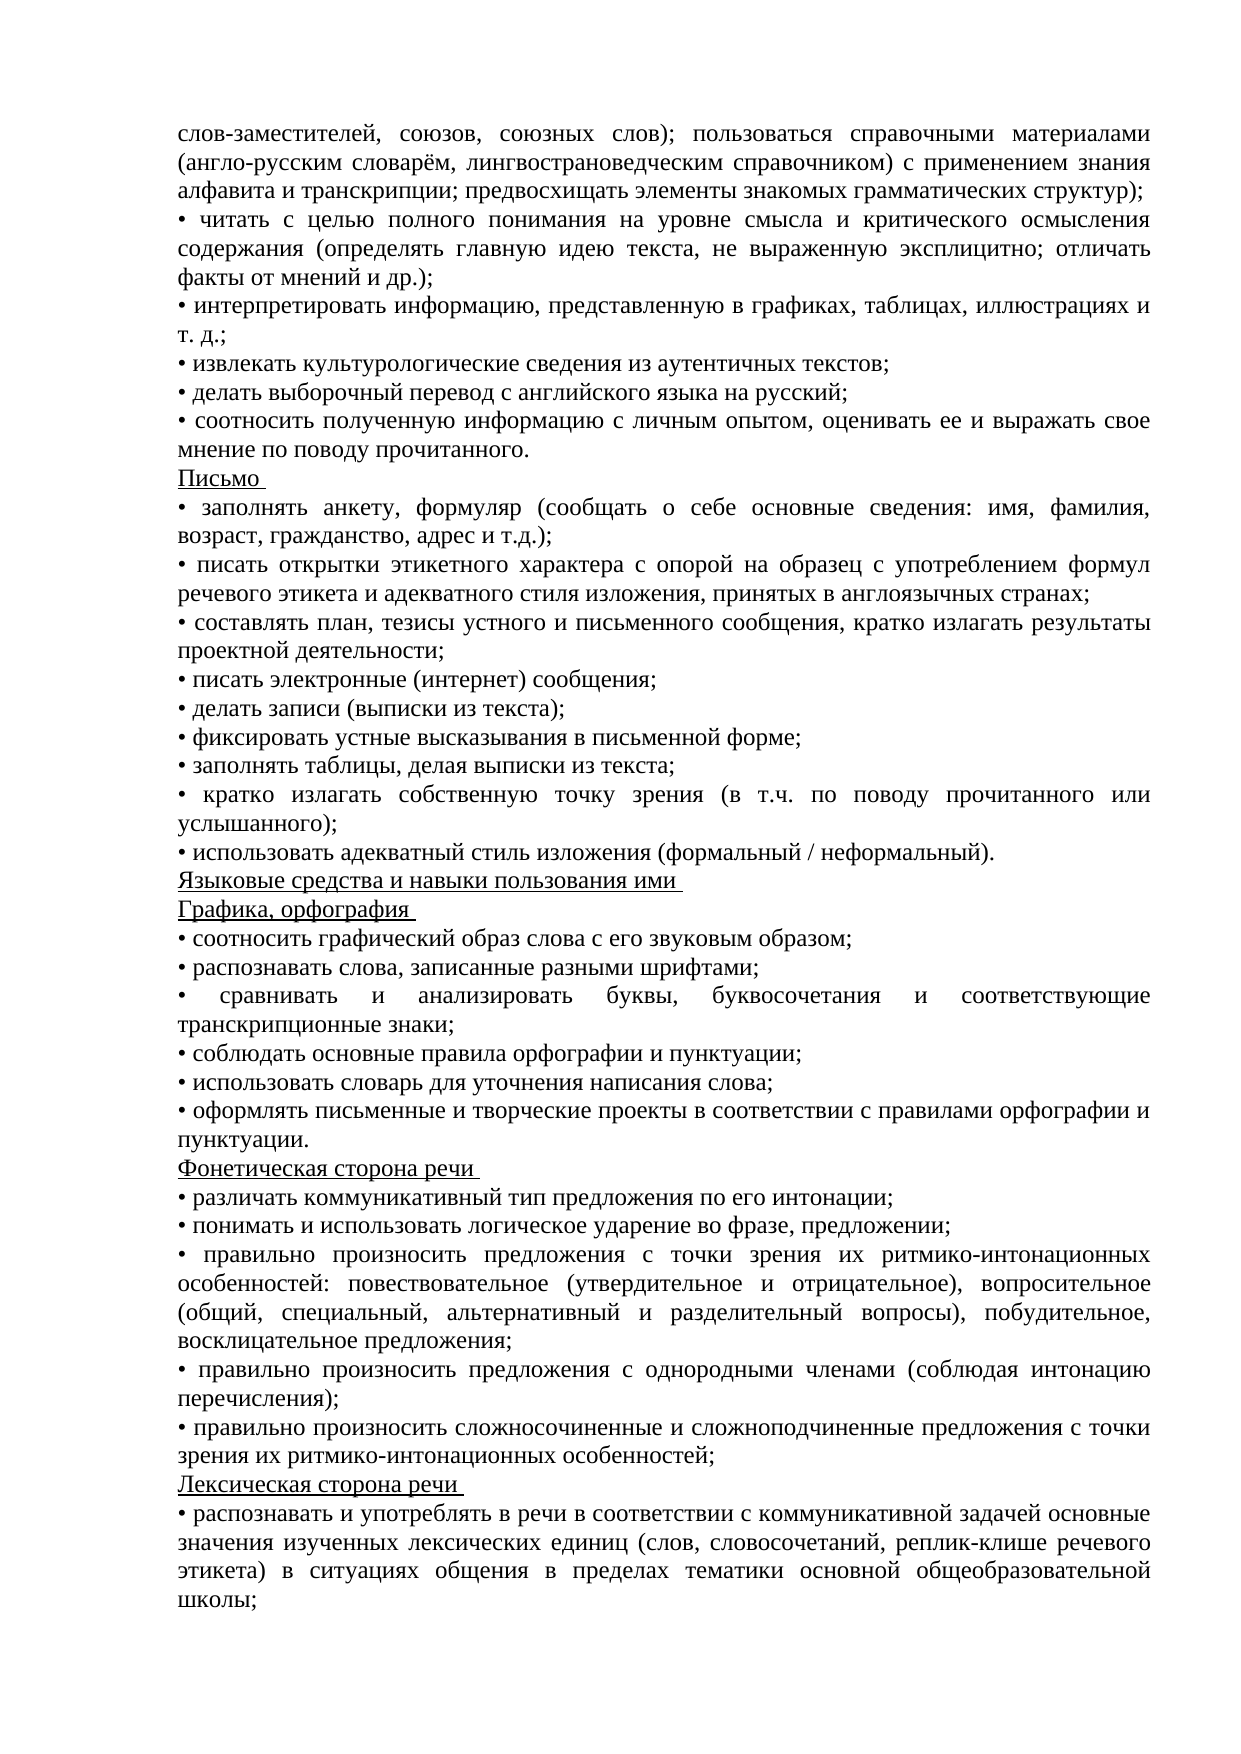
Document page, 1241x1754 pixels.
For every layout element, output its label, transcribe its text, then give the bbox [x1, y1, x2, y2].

text • писать открытки этикетного характера с опорой на образец с употреблением формул речевого этикета и адекватного стиля изложения, принятых в англоязычных странах; [177, 549, 1152, 607]
text • правильно произносить предложения с точки зрения их ритмико-интонационных особенностей: повествовательное (утвердительное и отрицательное), вопросительное (общий, специальный, альтернативный и разделительный вопросы), побудительное, восклицательное предложения; [177, 1239, 1152, 1354]
text Лексическая сторона речи [177, 1469, 1152, 1498]
text • делать выборочный перевод с английского языка на русский; [177, 377, 1152, 406]
text • составлять план, тезисы устного и письменного сообщения, кратко излагать результаты проектной деятельности; [177, 607, 1152, 664]
text • распознавать и употреблять в речи в соответствии с коммуникативной задачей основные значения изученных лексических единиц (слов, словосочетаний, реплик-клише речевого этикета) в ситуациях общения в пределах тематики основной общеобразовательной школы; [177, 1498, 1152, 1613]
text Письмо [177, 463, 1152, 492]
text • различать коммуникативный тип предложения по его интонации; [177, 1182, 1152, 1211]
text • правильно произносить сложносочиненные и сложноподчиненные предложения с точки зрения их ритмико-интонационных особенностей; [177, 1412, 1152, 1469]
text • распознавать слова, записанные разными шрифтами; [177, 952, 1152, 981]
text • заполнять анкету, формуляр (сообщать о себе основные сведения: имя, фамилия, возраст, гражданство, адрес и т.д.); [177, 492, 1152, 549]
text • соблюдать основные правила орфографии и пунктуации; [177, 1038, 1152, 1067]
text • оформлять письменные и творческие проекты в соответствии с правилами орфографии и пунктуации. [177, 1096, 1152, 1153]
text • писать электронные (интернет) сообщения; [177, 664, 1152, 693]
text • сравнивать и анализировать буквы, буквосочетания и соответствующие транскрипционные знаки; [177, 981, 1152, 1038]
text Языковые средства и навыки пользования ими [177, 866, 1152, 894]
text • соотносить графический образ слова с его звуковым образом; [177, 923, 1152, 952]
text • делать записи (выписки из текста); [177, 693, 1152, 722]
text • заполнять таблицы, делая выписки из текста; [177, 751, 1152, 779]
text • извлекать культурологические сведения из аутентичных текстов; [177, 348, 1152, 377]
text • понимать и использовать логическое ударение во фразе, предложении; [177, 1211, 1152, 1239]
text • читать с целью полного понимания на уровне смысла и критического осмысления содержания (определять главную идею текста, не выраженную эксплицитно; отличать факты от мнений и др.); [177, 204, 1152, 291]
text • соотносить полученную информацию с личным опытом, оценивать ее и выражать свое мнение по поводу прочитанного. [177, 406, 1152, 463]
text • использовать словарь для уточнения написания слова; [177, 1067, 1152, 1096]
text • фиксировать устные высказывания в письменной форме; [177, 722, 1152, 751]
text Графика, орфография [177, 894, 1152, 923]
text • правильно произносить предложения с однородными членами (соблюдая интонацию перечисления); [177, 1354, 1152, 1412]
text • кратко излагать собственную точку зрения (в т.ч. по поводу прочитанного или услышанного); [177, 779, 1152, 837]
text • использовать адекватный стиль изложения (формальный / неформальный). [177, 837, 1152, 866]
text • интерпретировать информацию, представленную в графиках, таблицах, иллюстрациях и т. д.; [177, 291, 1152, 348]
text Фонетическая сторона речи [177, 1153, 1152, 1182]
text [177, 118, 1152, 204]
